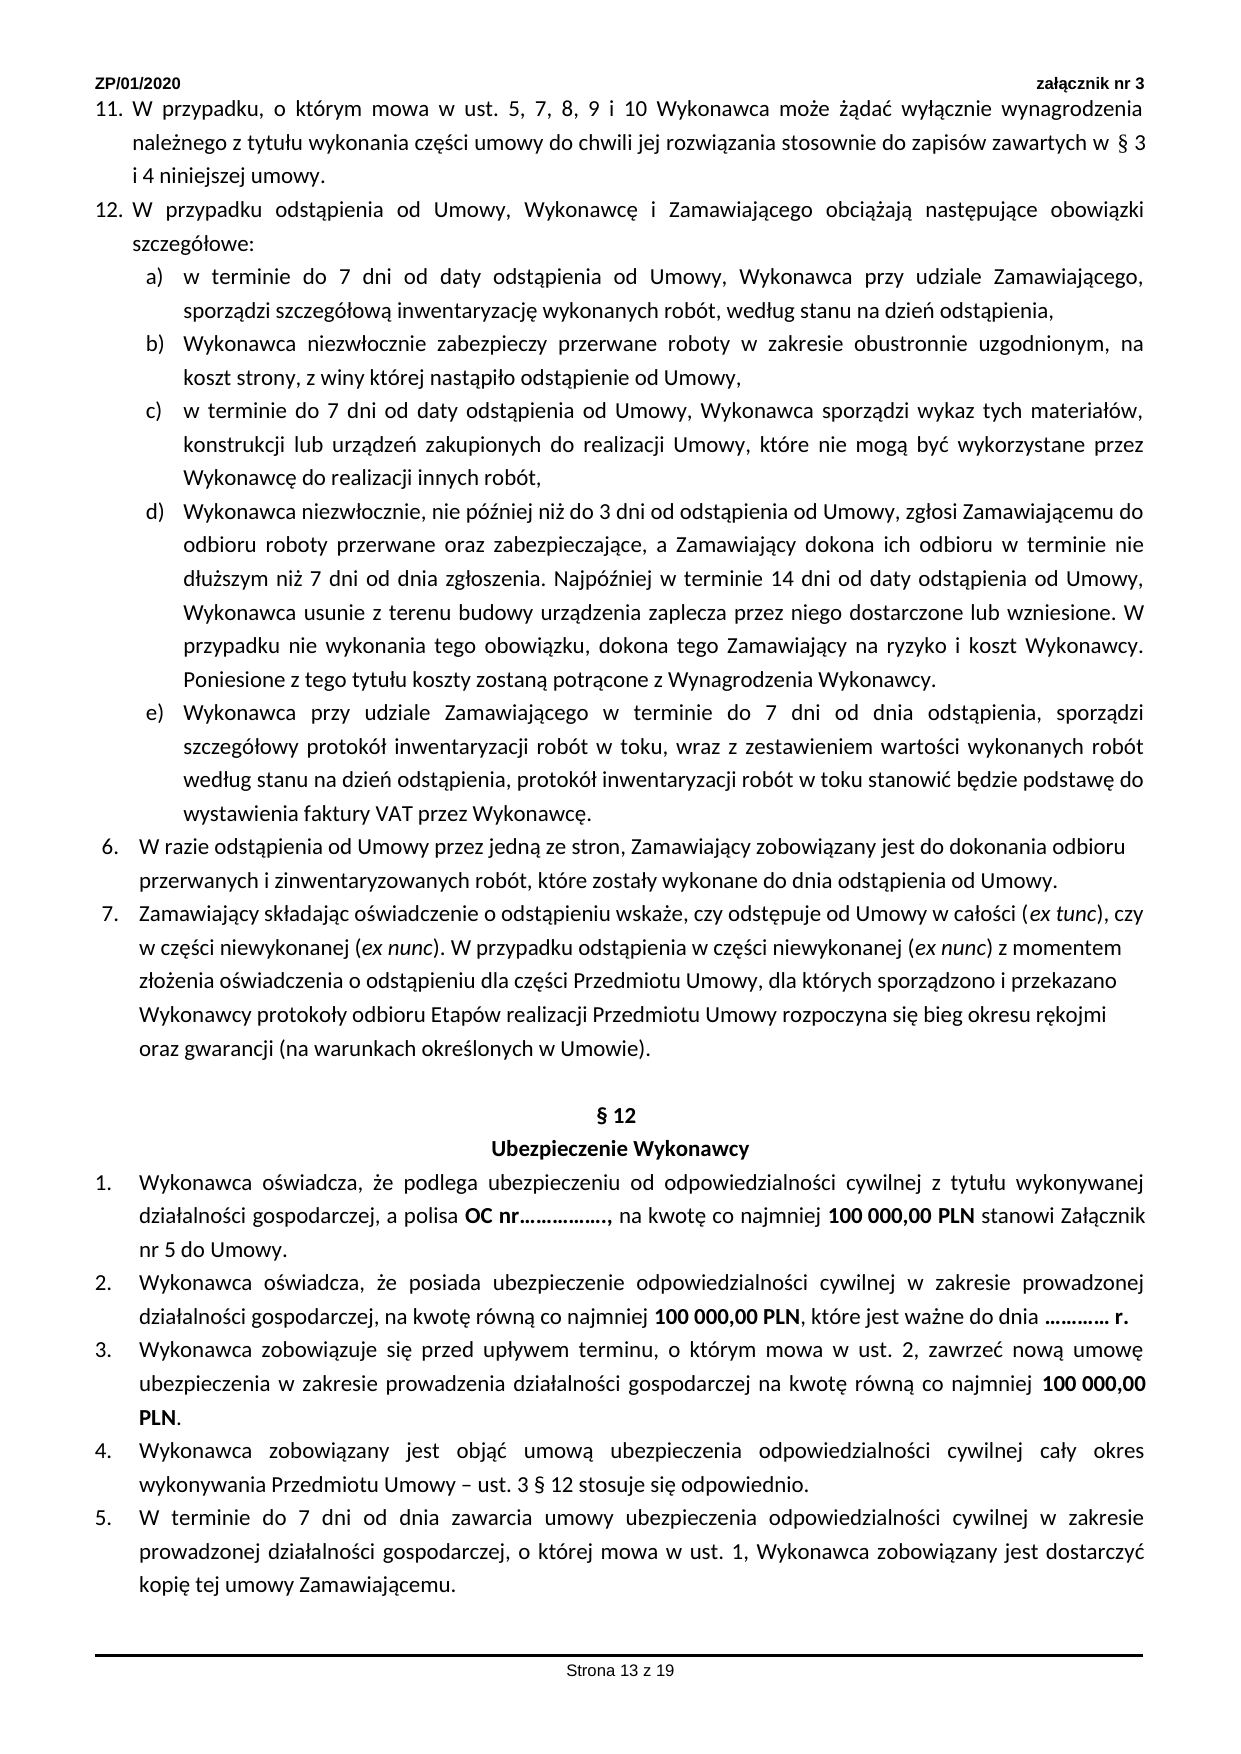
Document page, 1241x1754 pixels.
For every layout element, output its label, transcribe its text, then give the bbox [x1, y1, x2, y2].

text 1. Wykonawca oświadcza, że podlega ubezpieczeniu od odpowiedzialności cywilnej z tytułu wykonywanej działalności gospodarczej, a polisa OC nr……………., na kwotę co najmniej 100 000,00 PLN stanowi Załącznik nr 5 do Umowy. [94, 1168, 1146, 1263]
list W razie odstąpienia od Umowy przez jedną ze stron, Zamawiający zobowiązany jest do dokonania odbioru przerwanych i zinwentaryzowanych robót, które zostały wykonane do dnia odstąpienia od Umowy. [101, 832, 1146, 894]
text 5. W terminie do 7 dni od dnia zawarcia umowy ubezpieczenia odpowiedzialności cywilnej w zakresie prowadzonej działalności gospodarczej, o której mowa w ust. 1, Wykonawca zobowiązany jest dostarczyć kopię tej umowy Zamawiającemu. [94, 1503, 1146, 1598]
list Wykonawca niezwłocznie, nie później niż do 3 dni od odstąpienia od Umowy, zgłosi Zamawiającemu do odbioru roboty przerwane oraz zabezpieczające, a Zamawiający dokona ich odbioru w terminie nie dłuższym niż 7 dni od dnia zgłoszenia. Najpóźniej w terminie 14 dni od daty odstąpienia od Umowy, Wykonawca usunie z terenu budowy urządzenia zaplecza przez niego dostarczone lub wzniesione. W przypadku nie wykonania tego obowiązku, dokona tego Zamawiający na ryzyko i koszt Wykonawcy. Poniesione z tego tytułu koszty zostaną potrącone z Wynagrodzenia Wykonawcy. [146, 497, 1146, 693]
list w terminie do 7 dni od daty odstąpienia od Umowy, Wykonawca sporządzi wykaz tych materiałów, konstrukcji lub urządzeń zakupionych do realizacji Umowy, które nie mogą być wykorzystane przez Wykonawcę do realizacji innych robót, [146, 396, 1146, 491]
text 2. Wykonawca oświadcza, że posiada ubezpieczenie odpowiedzialności cywilnej w zakresie prowadzonej działalności gospodarczej, na kwotę równą co najmniej 100 000,00 PLN, które jest ważne do dnia ………… r. [94, 1268, 1146, 1330]
list W przypadku odstąpienia od Umowy, Wykonawcę i Zamawiającego obciążają następujące obowiązki szczegółowe: [94, 195, 1146, 257]
list Zamawiający składając oświadczenie o odstąpieniu wskaże, czy odstępuje od Umowy w całości (ex tunc), czy w części niewykonanej (ex nunc). W przypadku odstąpienia w części niewykonanej (ex nunc) z momentem złożenia oświadczenia o odstąpieniu dla części Przedmiotu Umowy, dla których sporządzono i przekazano Wykonawcy protokoły odbioru Etapów realizacji Przedmiotu Umowy rozpoczyna się bieg okresu rękojmi oraz gwarancji (na warunkach określonych w Umowie). [101, 899, 1146, 1062]
text 4. Wykonawca zobowiązany jest objąć umową ubezpieczenia odpowiedzialności cywilnej cały okres wykonywania Przedmiotu Umowy – ust. 3 § 12 stosuje się odpowiednio. [94, 1436, 1146, 1498]
list Wykonawca przy udziale Zamawiającego w terminie do 7 dni od dnia odstąpienia, sporządzi szczegółowy protokół inwentaryzacji robót w toku, wraz z zestawieniem wartości wykonanych robót według stanu na dzień odstąpienia, protokół inwentaryzacji robót w toku stanowić będzie podstawę do wystawienia faktury VAT przez Wykonawcę. [146, 698, 1146, 827]
text § 12 [87, 1101, 1146, 1129]
list W przypadku, o którym mowa w ust. 5, 7, 8, 9 i 10 Wykonawca może żądać wyłącznie wynagrodzenia należnego z tytułu wykonania części umowy do chwili jej rozwiązania stosownie do zapisów zawartych w 3 i 4 niniejszej umowy. [94, 94, 1146, 189]
text 3. Wykonawca zobowiązuje się przed upływem terminu, o którym mowa w ust. 2, zawrzeć nową umowę ubezpieczenia w zakresie prowadzenia działalności gospodarczej na kwotę równą co najmniej 100 000,00 PLN. [94, 1336, 1146, 1431]
list Wykonawca niezwłocznie zabezpieczy przerwane roboty w zakresie obustronnie uzgodnionym, na koszt strony, z winy której nastąpiło odstąpienie od Umowy, [146, 329, 1146, 391]
text Ubezpieczenie Wykonawcy [94, 1134, 1146, 1162]
list w terminie do 7 dni od daty odstąpienia od Umowy, Wykonawca przy udziale Zamawiającego, sporządzi szczegółową inwentaryzację wykonanych robót, według stanu na dzień odstąpienia, [146, 262, 1146, 324]
